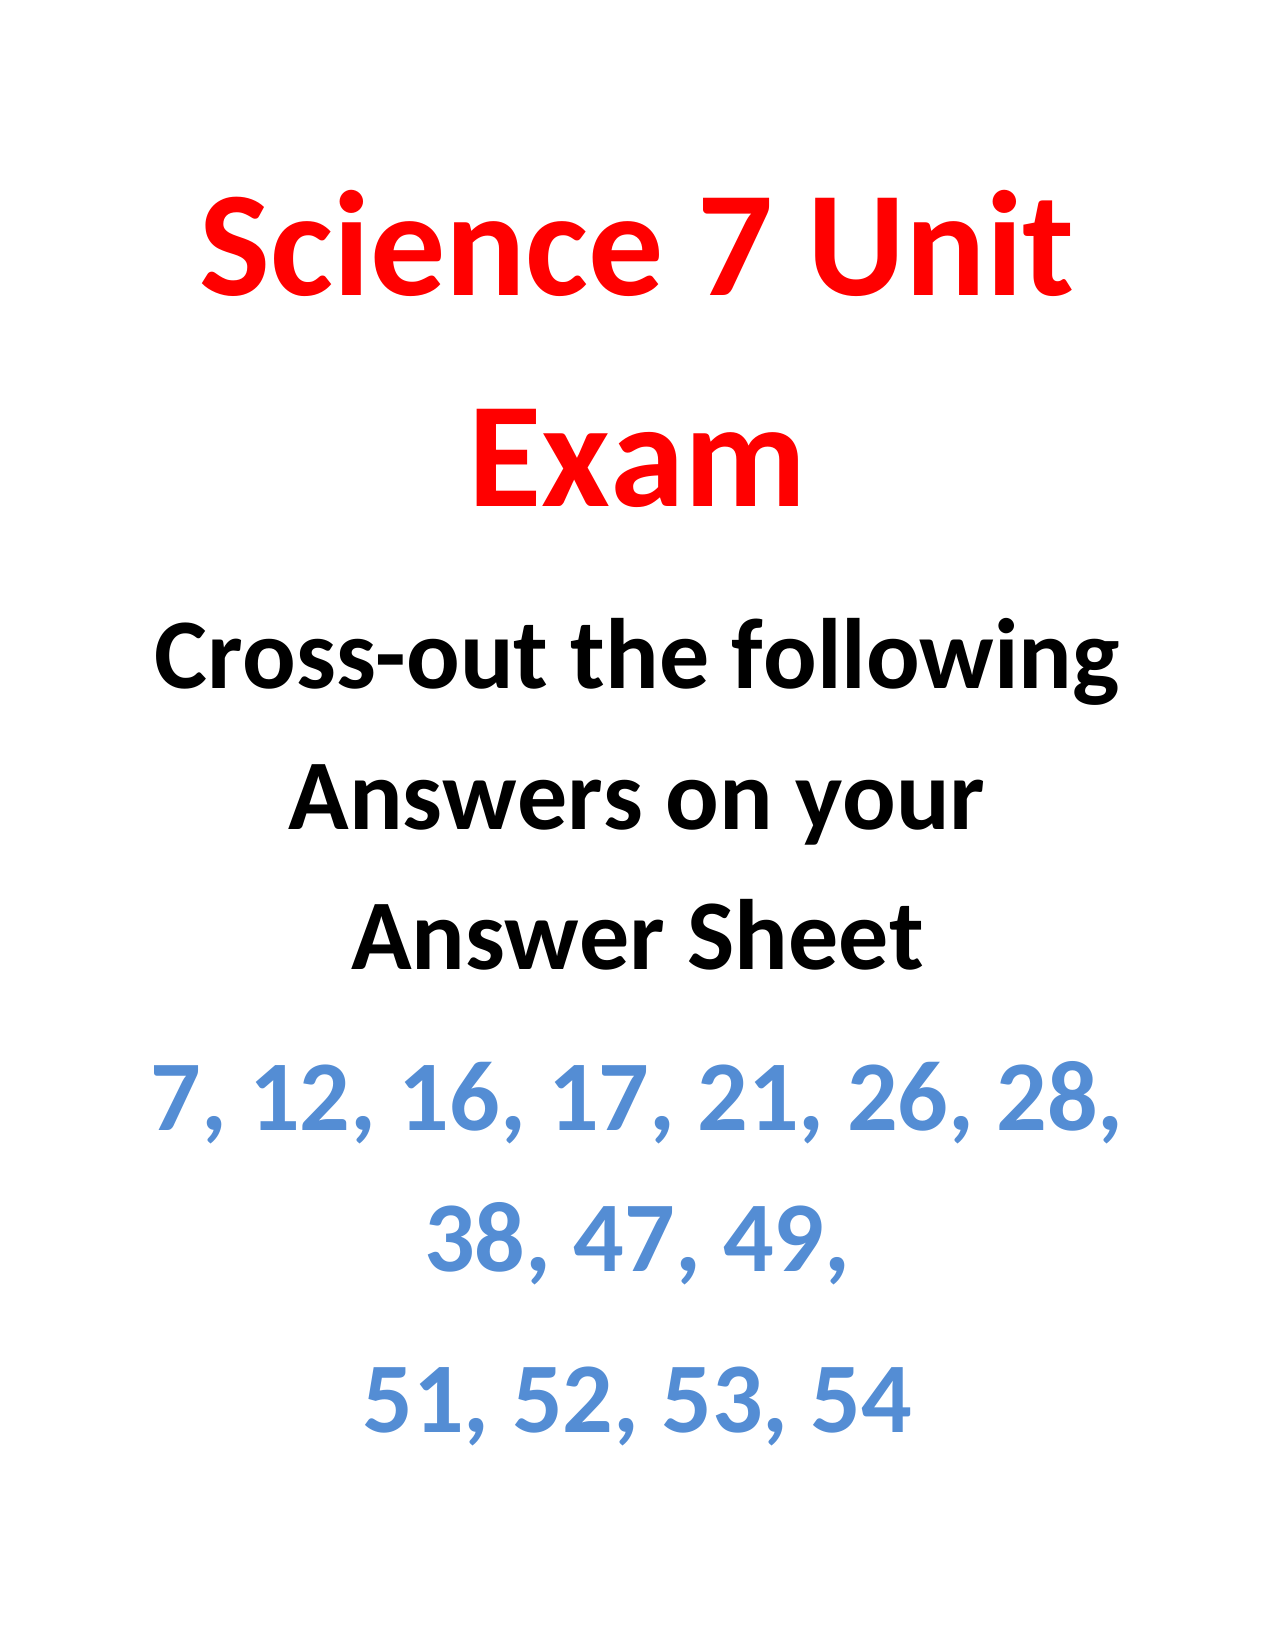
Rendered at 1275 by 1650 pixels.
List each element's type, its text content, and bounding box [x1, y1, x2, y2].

text Cross-out the following Answers on your Answer Sheet [150, 592, 1125, 994]
text Science 7 Unit Exam [150, 150, 1125, 544]
text 51, 52, 53, 54 [150, 1335, 1125, 1457]
text 7, 12, 16, 17, 21, 26, 28, 38, 47, 49, [150, 1034, 1125, 1296]
